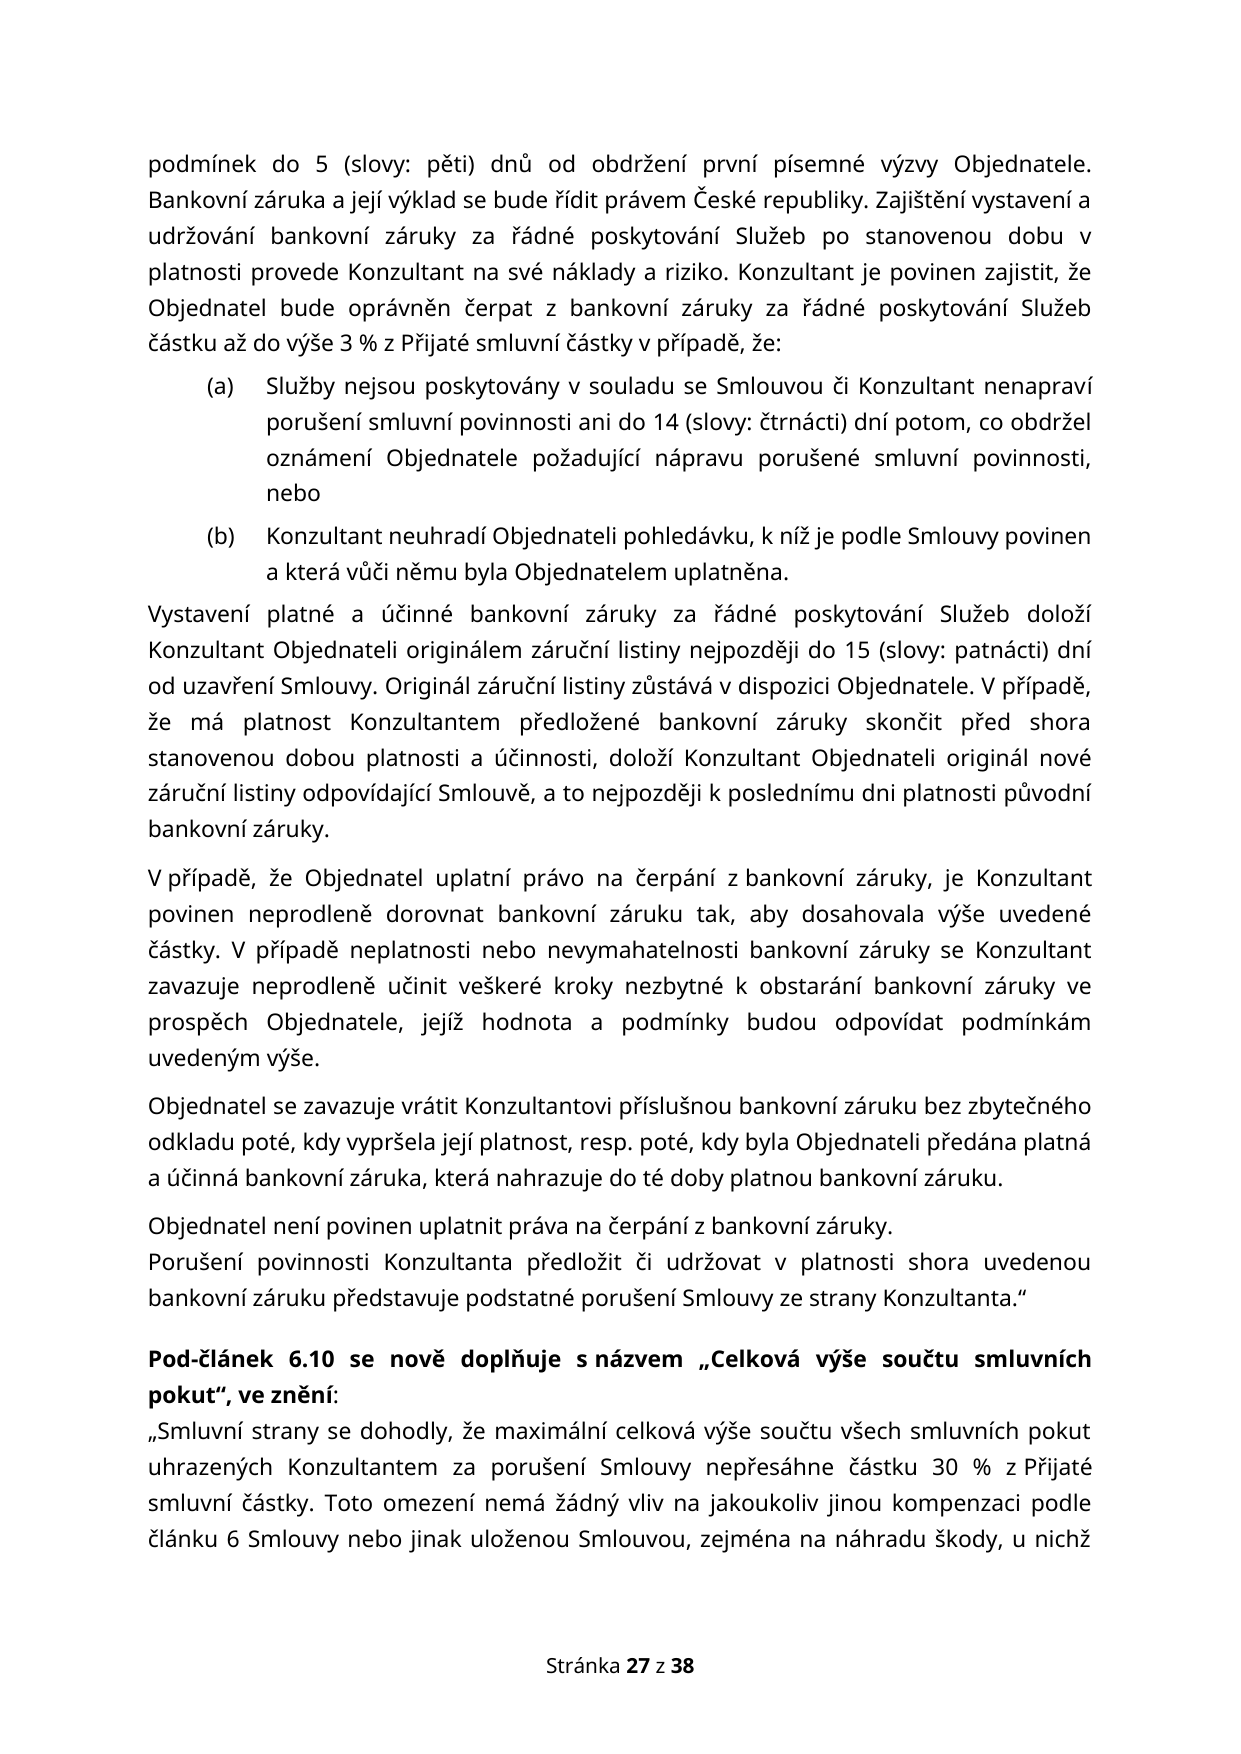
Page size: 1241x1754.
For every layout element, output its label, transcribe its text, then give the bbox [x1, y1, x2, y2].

text Porušení povinnosti Konzultanta předložit či udržovat v platnosti shora uvedenou bankovní záruku představuje podstatné porušení Smlouvy ze strany Konzultanta.“ [148, 1246, 1092, 1313]
text Pod-článek 6.10 se nově doplňuje s názvem „Celková výše součtu smluvních pokut“, ve znění: [148, 1343, 1092, 1410]
text Objednatel není povinen uplatnit práva na čerpání z bankovní záruky. [148, 1210, 1092, 1241]
text Vystavení platné a účinné bankovní záruky za řádné poskytování Služeb doloží Konzultant Objednateli originálem záruční listiny nejpozději do 15 (slovy: patnácti) dní od uzavření Smlouvy. Originál záruční listiny zůstává v dispozici Objednatele. V případě, že má platnost Konzultantem předložené bankovní záruky skončit před shora stanovenou dobou platnosti a účinnosti, doloží Konzultant Objednateli originál nové záruční listiny odpovídající Smlouvě, a to nejpozději k poslednímu dni platnosti původní bankovní záruky. [148, 598, 1092, 844]
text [148, 148, 1092, 359]
list Konzultant neuhradí Objednateli pohledávku, k níž je podle Smlouvy povinen a která vůči němu byla Objednatelem uplatněna. [207, 519, 1092, 587]
text V případě, že Objednatel uplatní právo na čerpání z bankovní záruky, je Konzultant povinen neprodleně dorovnat bankovní záruku tak, aby dosahovala výše uvedené částky. V případě neplatnosti nebo nevymahatelnosti bankovní záruky se Konzultant zavazuje neprodleně učinit veškeré kroky nezbytné k obstarání bankovní záruky ve prospěch Objednatele, jejíž hodnota a podmínky budou odpovídat podmínkám uvedeným výše. [148, 862, 1092, 1073]
list Služby nejsou poskytovány v souladu se Smlouvou či Konzultant nenapraví porušení smluvní povinnosti ani do 14 (slovy: čtrnácti) dní potom, co obdržel oznámení Objednatele požadující nápravu porušené smluvní povinnosti, nebo [207, 369, 1092, 509]
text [148, 1415, 1092, 1554]
text Objednatel se zavazuje vrátit Konzultantovi příslušnou bankovní záruku bez zbytečného odkladu poté, kdy vypršela její platnost, resp. poté, kdy byla Objednateli předána platná a účinná bankovní záruka, která nahrazuje do té doby platnou bankovní záruku. [148, 1090, 1092, 1193]
